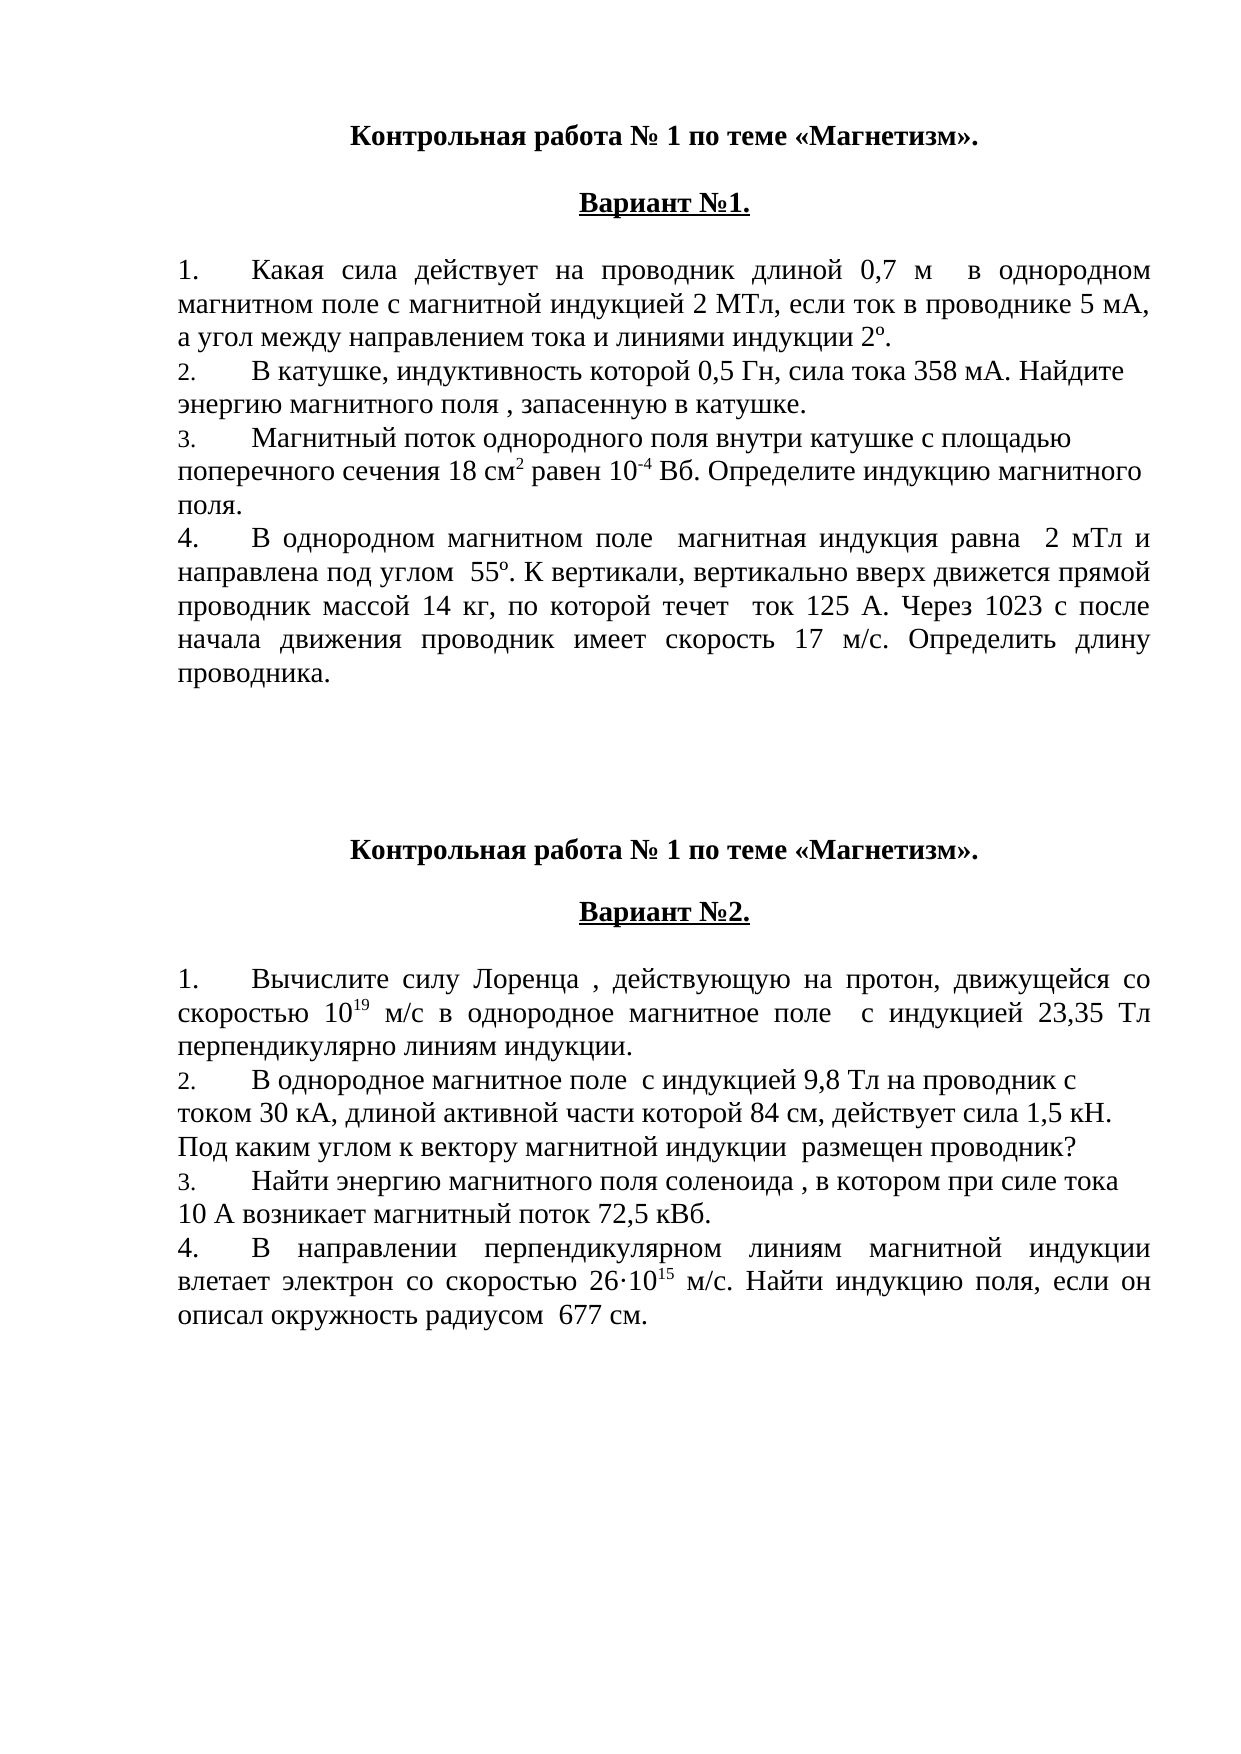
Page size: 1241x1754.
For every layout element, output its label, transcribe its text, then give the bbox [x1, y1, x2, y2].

list Какая сила действует на проводник длиной 0,7 м в однородном магнитном поле с магнитной индукцией 2 МТл, если ток в проводнике 5 мА, а угол между направлением тока и линиями индукции 2º. [177, 252, 1152, 353]
list Найти энергию магнитного поля соленоида , в котором при силе тока 10 А возникает магнитный поток 72,5 кВб. [177, 1163, 1152, 1230]
list В однородном магнитном поле магнитная индукция равна 2 мТл и направлена под углом 55º. К вертикали, вертикально вверх движется прямой проводник массой 14 кг, по которой течет ток 125 А. Через 1023 с после начала движения проводник имеет скорость 17 м/с. Определить длину проводника. [177, 521, 1152, 688]
list В катушке, индуктивность которой 0,5 Гн, сила тока 358 мА. Найдите энергию магнитного поля , запасенную в катушке. [177, 353, 1152, 420]
list В направлении перпендикулярном линиям магнитной индукции влетает электрон со скоростью 26·1015 м/с. Найти индукцию поля, если он описал окружность радиусом 677 см. [177, 1230, 1152, 1330]
list Вычислите силу Лоренца , действующую на протон, движущейся со скоростью 1019 м/с в однородное магнитное поле с индукцией 23,35 Тл перпендикулярно линиям индукции. [177, 961, 1152, 1062]
text Вариант №2. [177, 894, 1152, 928]
text Вариант №1. [177, 185, 1152, 219]
list В однородное магнитное поле с индукцией 9,8 Тл на проводник с током 30 кА, длиной активной части которой 84 см, действует сила 1,5 кН. Под каким углом к вектору магнитной индукции размещен проводник? [177, 1062, 1152, 1163]
text Контрольная работа № 1 по теме «Магнетизм». [177, 832, 1152, 866]
list Магнитный поток однородного поля внутри катушке с площадью поперечного сечения 18 см2 равен 10-4 Вб. Определите индукцию магнитного поля. [177, 420, 1152, 521]
text Контрольная работа № 1 по теме «Магнетизм». [177, 118, 1152, 152]
